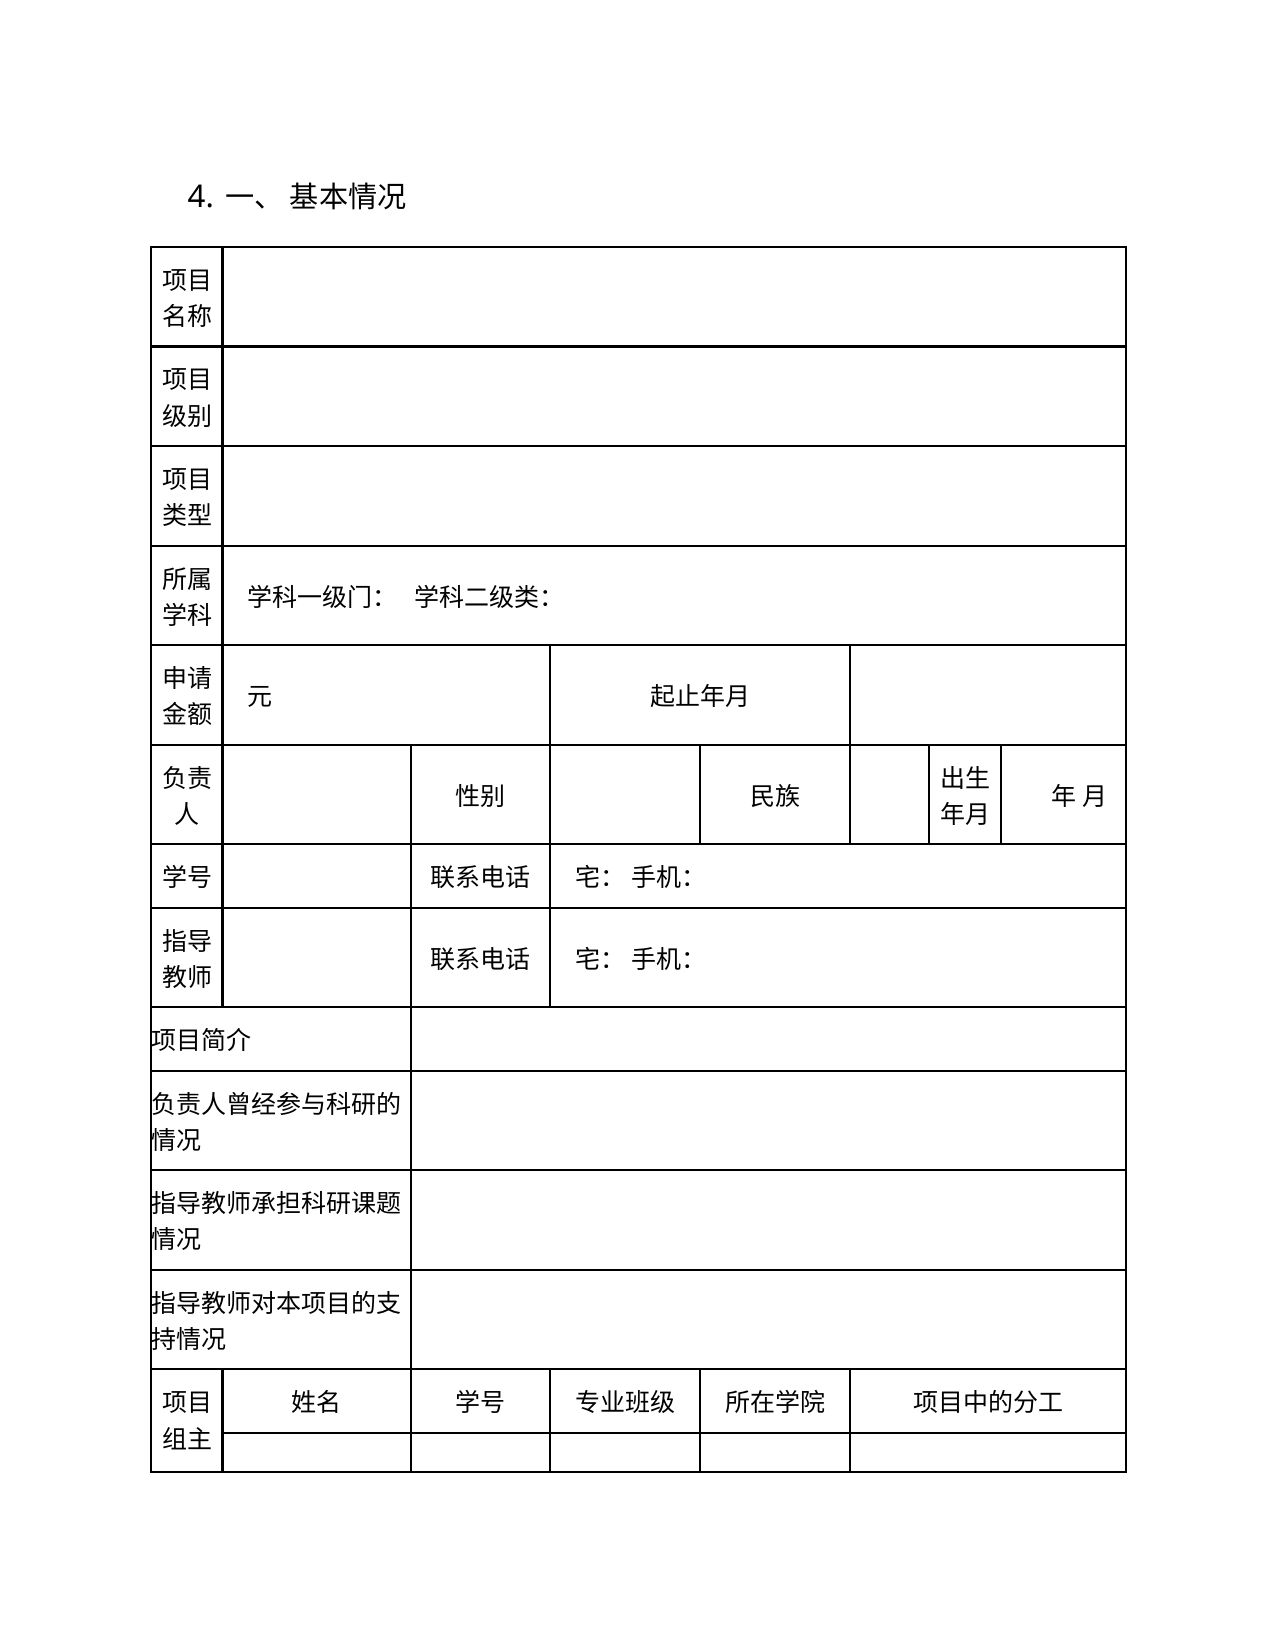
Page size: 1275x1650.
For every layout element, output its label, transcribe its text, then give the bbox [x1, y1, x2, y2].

table_cell 指导教师承担科研课题情况 [152, 1171, 410, 1269]
table_cell 项目中的分工 [851, 1370, 1125, 1432]
table_cell [224, 447, 1125, 544]
table_cell 联系电话 [412, 909, 549, 1006]
table_cell [412, 1008, 1125, 1069]
table_cell 姓名 [224, 1370, 410, 1432]
table_cell 出生年月 [930, 746, 1000, 843]
table_cell [412, 1434, 549, 1471]
table_cell [224, 845, 410, 907]
table_cell 学号 [152, 845, 221, 907]
table_cell 负责人 [152, 746, 221, 843]
table_cell 所在学院 [701, 1370, 849, 1432]
table_cell 学号 [412, 1370, 549, 1432]
table_cell [701, 1434, 849, 1471]
table_cell [412, 1271, 1125, 1368]
table_cell 学科一级门： 学科二级类： [224, 547, 1125, 644]
table_cell 元 [224, 646, 549, 744]
table_cell [551, 746, 699, 843]
table_cell 所属学科 [152, 547, 221, 644]
table_cell [851, 1434, 1125, 1471]
table_cell [851, 746, 928, 843]
table_cell 民族 [701, 746, 849, 843]
table_cell 申请金额 [152, 646, 221, 744]
table_cell 负责人曾经参与科研的情况 [152, 1072, 410, 1169]
table_cell 宅： 手机： [551, 845, 1125, 907]
table_cell [224, 1434, 410, 1471]
table_cell [224, 348, 1125, 445]
table_cell 联系电话 [412, 845, 549, 907]
table_cell [551, 1434, 699, 1471]
table_header [224, 248, 1125, 345]
table_cell 项目级别 [152, 348, 221, 445]
table_cell [224, 909, 410, 1006]
table_cell 性别 [412, 746, 549, 843]
table_cell [224, 746, 410, 843]
list 本申请书为大16开本（A4），左侧装订成册。可网上下载、自行复印或加页，但格式、内容、大小均须与原件一致。一、 基本情况 [187, 150, 1125, 217]
table_cell [851, 646, 1125, 744]
table_header 项目名称 [152, 248, 221, 345]
table_cell 起止年月 [551, 646, 849, 744]
table_cell 宅： 手机： [551, 909, 1125, 1006]
table_cell 项目类型 [152, 447, 221, 544]
table_cell 项目简介 [152, 1008, 410, 1069]
table_cell 指导教师 [152, 909, 221, 1006]
table_cell [412, 1072, 1125, 1169]
table_cell [412, 1171, 1125, 1269]
table_cell 项目组主要成员 [152, 1370, 221, 1471]
table_cell 专业班级 [551, 1370, 699, 1432]
table_cell 年 月 [1002, 746, 1125, 843]
table_cell 指导教师对本项目的支持情况 [152, 1271, 410, 1368]
